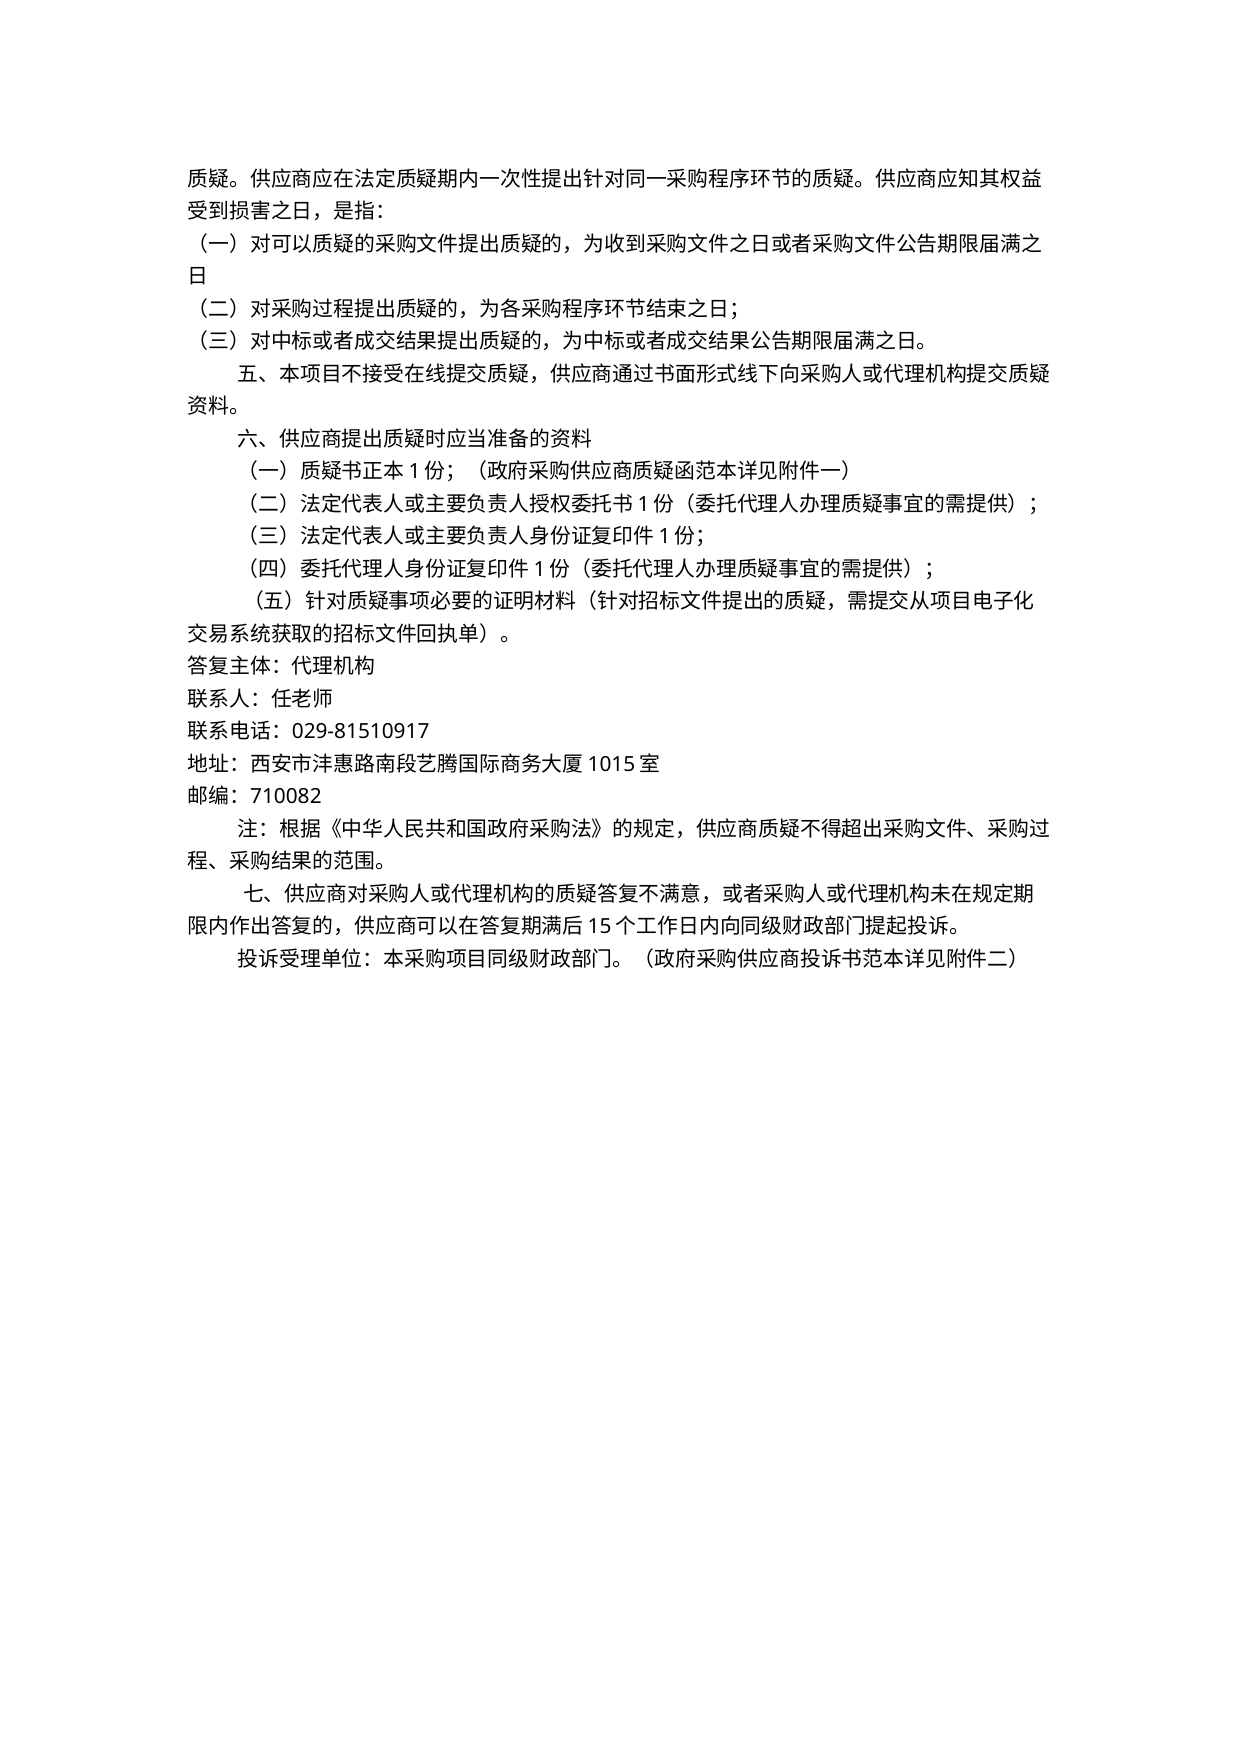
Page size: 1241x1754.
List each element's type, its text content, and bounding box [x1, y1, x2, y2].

text 联系人：任老师 [187, 682, 1053, 714]
text （一）质疑书正本1份；（政府采购供应商质疑函范本详见附件一） [187, 454, 1053, 487]
text 邮编：710082 [187, 779, 1053, 812]
text （一）对可以质疑的采购文件提出质疑的，为收到采购文件之日或者采购文件公告期限届满之日 [187, 227, 1053, 292]
text 投诉受理单位：本采购项目同级财政部门。（政府采购供应商投诉书范本详见附件二） [187, 942, 1053, 974]
text 六、供应商提出质疑时应当准备的资料 [187, 422, 1053, 454]
text 七、供应商对采购人或代理机构的质疑答复不满意，或者采购人或代理机构未在规定期限内作出答复的，供应商可以在答复期满后15个工作日内向同级财政部门提起投诉。 [187, 877, 1053, 942]
text 答复主体：代理机构 [187, 649, 1053, 682]
text 地址：西安市沣惠路南段艺腾国际商务大厦1015室 [187, 747, 1053, 779]
text （三）法定代表人或主要负责人身份证复印件1份； [187, 519, 1053, 552]
text 注：根据《中华人民共和国政府采购法》的规定，供应商质疑不得超出采购文件、采购过程、采购结果的范围。 [187, 812, 1053, 877]
text 联系电话：029-81510917 [187, 714, 1053, 747]
text （三）对中标或者成交结果提出质疑的，为中标或者成交结果公告期限届满之日。 [187, 324, 1053, 357]
text （二）对采购过程提出质疑的，为各采购程序环节结束之日； [187, 292, 1053, 324]
text （四）委托代理人身份证复印件1份（委托代理人办理质疑事宜的需提供）； [187, 552, 1053, 584]
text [187, 162, 1053, 227]
text （二）法定代表人或主要负责人授权委托书1份（委托代理人办理质疑事宜的需提供）； [187, 487, 1053, 519]
text （五）针对质疑事项必要的证明材料（针对招标文件提出的质疑，需提交从项目电子化交易系统获取的招标文件回执单）。 [187, 584, 1053, 649]
text 五、本项目不接受在线提交质疑，供应商通过书面形式线下向采购人或代理机构提交质疑资料。 [187, 357, 1053, 422]
